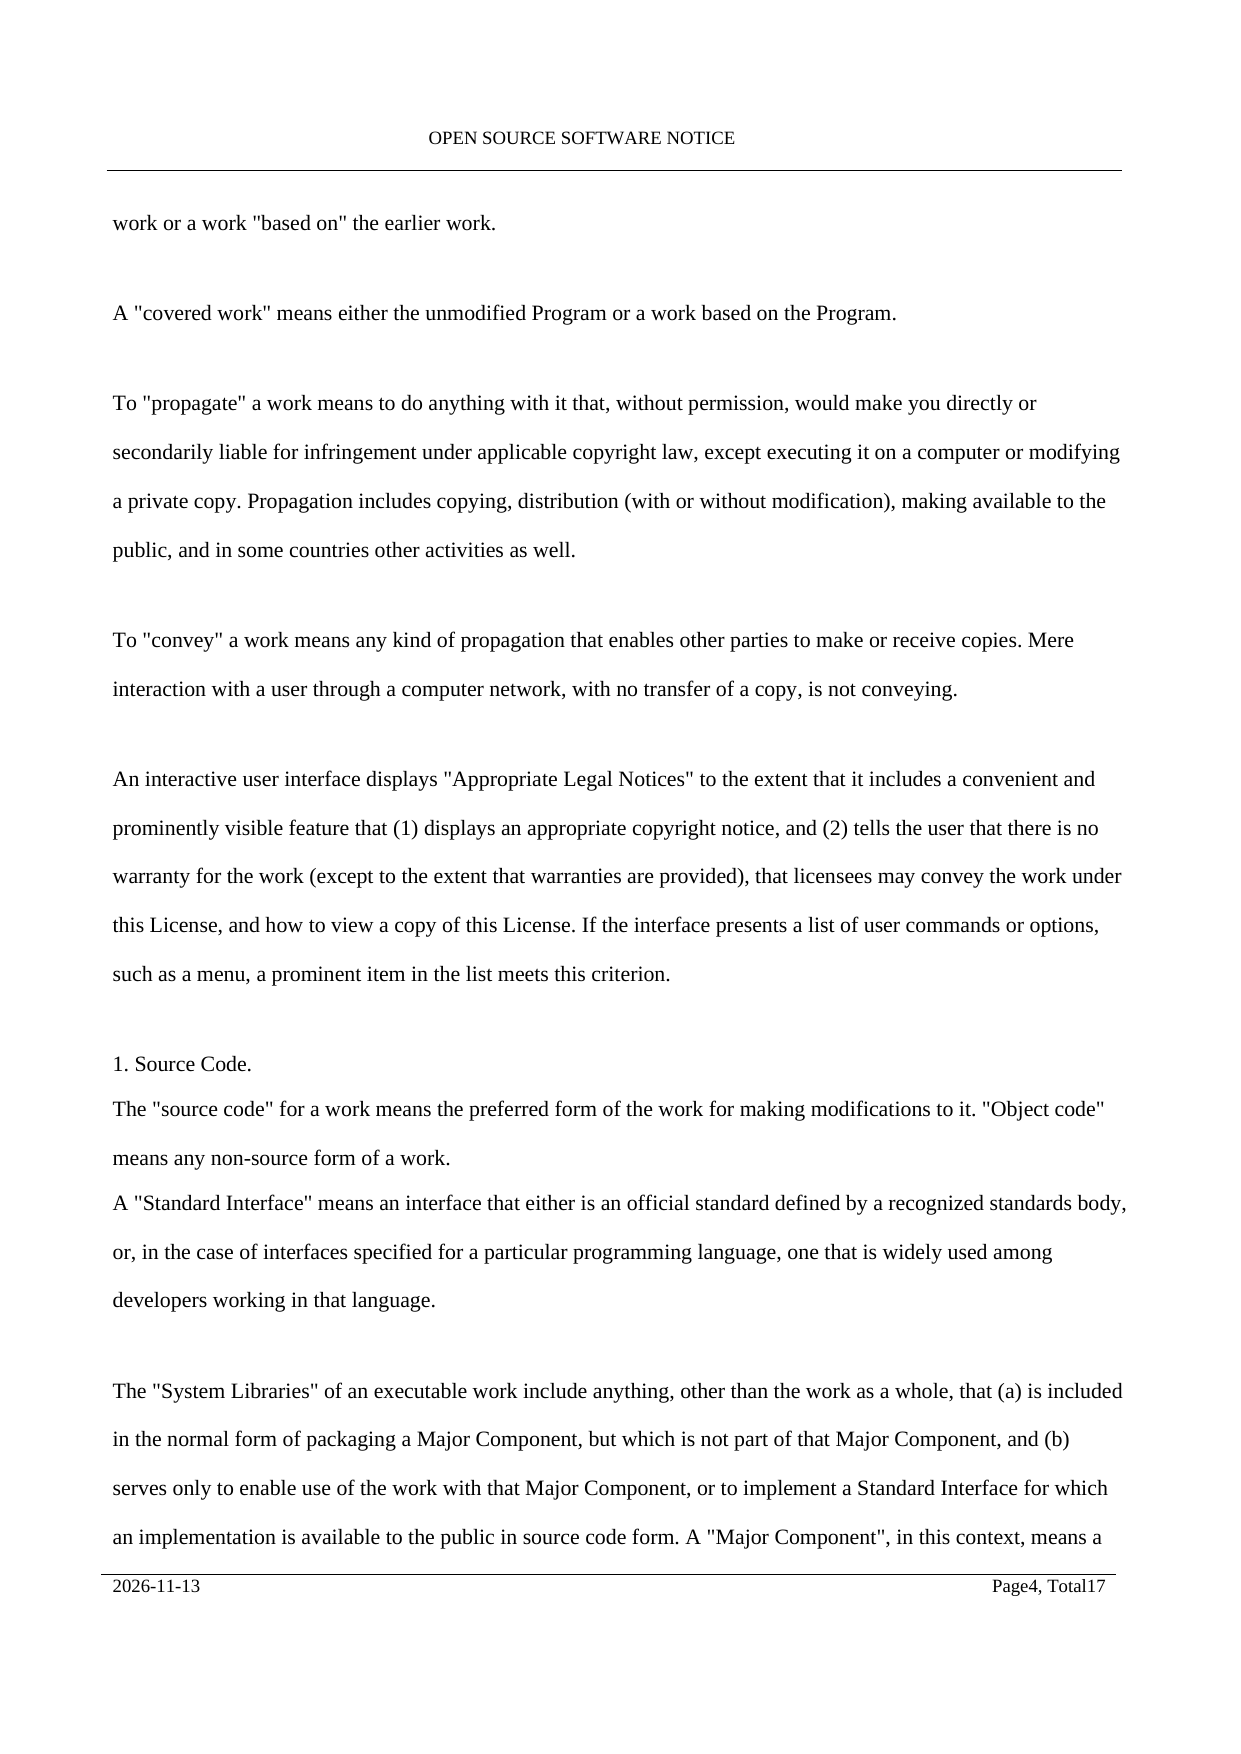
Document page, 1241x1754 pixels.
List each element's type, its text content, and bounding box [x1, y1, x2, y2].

text An interactive user interface displays "Appropriate Legal Notices" to the extent that it includes a convenient and prominently visible feature that (1) displays an appropriate copyright notice, and (2) tells the user that there is no warranty for the work (except to the extent that warranties are provided), that licensees may convey the work under this License, and how to view a copy of this License. If the interface presents a list of user commands or options, such as a menu, a prominent item in the list meets this criterion. [112, 762, 1128, 990]
text The "source code" for a work means the preferred form of the work for making modifications to it. "Object code" means any non-source form of a work. [112, 1092, 1128, 1174]
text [112, 206, 1128, 239]
text A "Standard Interface" means an interface that either is an official standard defined by a recognized standards body, or, in the case of interfaces specified for a particular programming language, one that is widely used among developers working in that language. [112, 1186, 1128, 1316]
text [112, 1374, 1128, 1553]
text To "convey" a work means any kind of propagation that enables other parties to make or receive copies. Mere interaction with a user through a computer network, with no transfer of a copy, is not conveying. [112, 623, 1128, 704]
text To "propagate" a work means to do anything with it that, without permission, would make you directly or secondarily liable for infringement under applicable copyright law, except executing it on a computer or modifying a private copy. Propagation includes copying, distribution (with or without modification), making available to the public, and in some countries other activities as well. [112, 387, 1128, 566]
text A "covered work" means either the unmodified Program or a work based on the Program. [112, 297, 1128, 329]
text 1. Source Code. [112, 1047, 1128, 1080]
